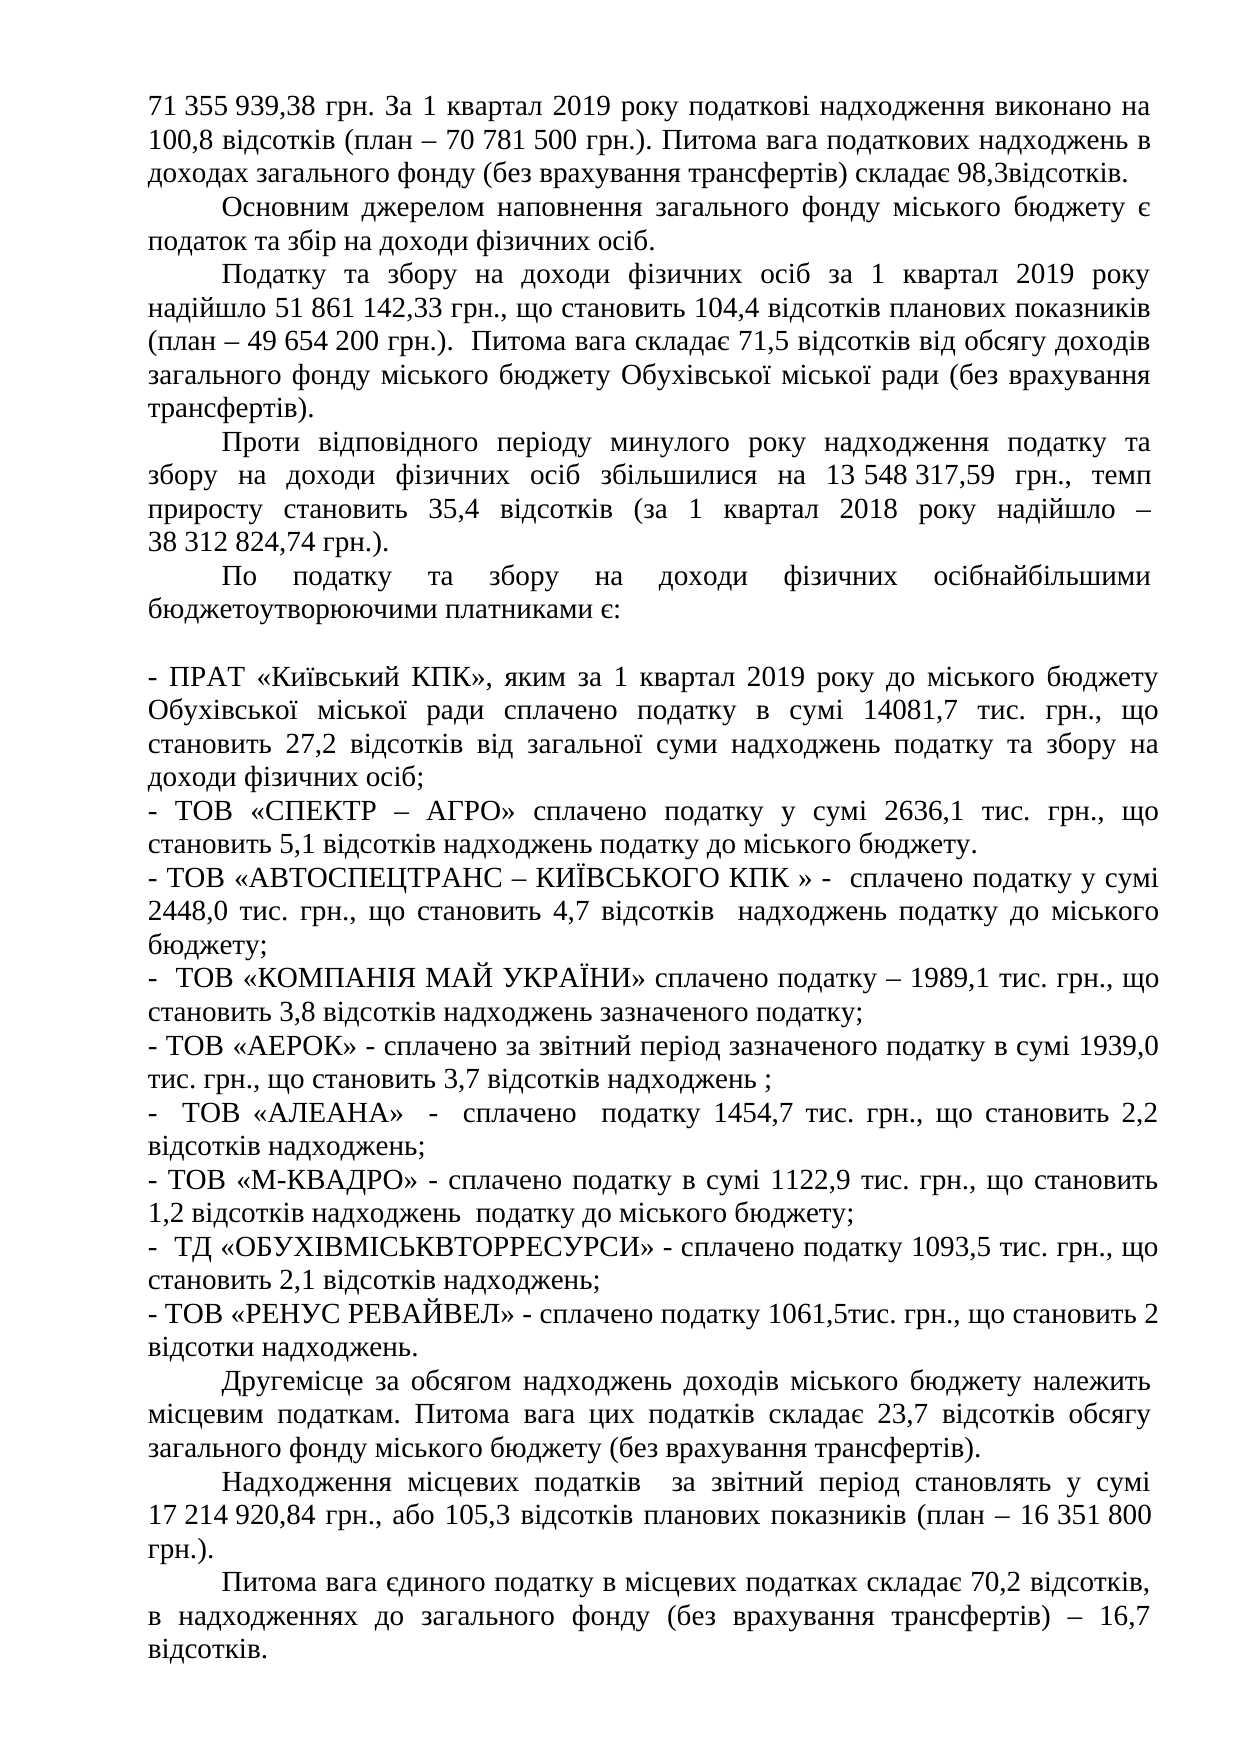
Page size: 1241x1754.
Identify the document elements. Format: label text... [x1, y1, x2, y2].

text - ТД «ОБУХІВМІСЬКВТОРРЕСУРСИ» - сплачено податку 1093,5 тис. грн., що становить 2,1 відсотків надходжень; [148, 1229, 1160, 1296]
text - ПРАТ «Київський КПК», яким за 1 квартал 2019 року до міського бюджету Обухівської міської ради сплачено податку в сумі 14081,7 тис. грн., що становить 27,2 відсотків від загальної суми надходжень податку та збору на доходи фізичних осіб; [148, 659, 1160, 793]
text Податку та збору на доходи фізичних осіб за 1 квартал 2019 року надійшло 51 861 142,33 грн., що становить 104,4 відсотків планових показників (план – 49 654 200 грн.). Питома вага складає 71,5 відсотків від обсягу доходів загального фонду міського бюджету Обухівської міської ради (без врахування трансфертів). [148, 256, 1152, 424]
text Другемісце за обсягом надходжень доходів міського бюджету належить місцевим податкам. Питома вага цих податків складає 23,7 відсотків обсягу загального фонду міського бюджету (без врахування трансфертів). [148, 1363, 1152, 1464]
text - ТОВ «СПЕКТР – АГРО» сплачено податку у сумі 2636,1 тис. грн., що становить 5,1 відсотків надходжень податку до міського бюджету. [148, 793, 1160, 860]
text - ТОВ «КОМПАНІЯ МАЙ УКРАЇНИ» сплачено податку – 1989,1 тис. грн., що становить 3,8 відсотків надходжень зазначеного податку; [148, 961, 1160, 1028]
text По податку та збору на доходи фізичних осібнайбільшими бюджетоутворюючими платниками є: [148, 558, 1152, 625]
text Проти відповідного періоду минулого року надходження податку та збору на доходи фізичних осіб збільшилися на 13 548 317,59 грн., темп приросту становить 35,4 відсотків (за 1 квартал 2018 року надійшло – 38 312 824,74 грн.). [148, 424, 1152, 558]
text - ТОВ «АВТОСПЕЦТРАНС – КИЇВСЬКОГО КПК » - сплачено податку у сумі 2448,0 тис. грн., що становить 4,7 відсотків надходжень податку до міського бюджету; [148, 860, 1160, 961]
text Надходження місцевих податків за звітний період становлять у сумі 17 214 920,84 грн., або 105,3 відсотків планових показників (план – 16 351 800 грн.). [148, 1464, 1152, 1564]
text - ТОВ «АЛЕАНА» - сплачено податку 1454,7 тис. грн., що становить 2,2 відсотків надходжень; [148, 1095, 1160, 1162]
text Основним джерелом наповнення загального фонду міського бюджету є податок та збір на доходи фізичних осіб. [148, 189, 1152, 256]
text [148, 88, 1152, 189]
text - ТОВ «М-КВАДРО» - сплачено податку в сумі 1122,9 тис. грн., що становить 1,2 відсотків надходжень податку до міського бюджету; [148, 1162, 1160, 1229]
text - ТОВ «АЕРОК» - сплачено за звітний період зазначеного податку в сумі 1939,0 тис. грн., що становить 3,7 відсотків надходжень ; [148, 1028, 1160, 1095]
text Питома вага єдиного податку в місцевих податках складає 70,2 відсотків, в надходженнях до загального фонду (без врахування трансфертів) – 16,7 відсотків. [148, 1564, 1152, 1665]
text - ТОВ «РЕНУС РЕВАЙВЕЛ» - сплачено податку 1061,5тис. грн., що становить 2 відсотки надходжень. [148, 1296, 1160, 1363]
